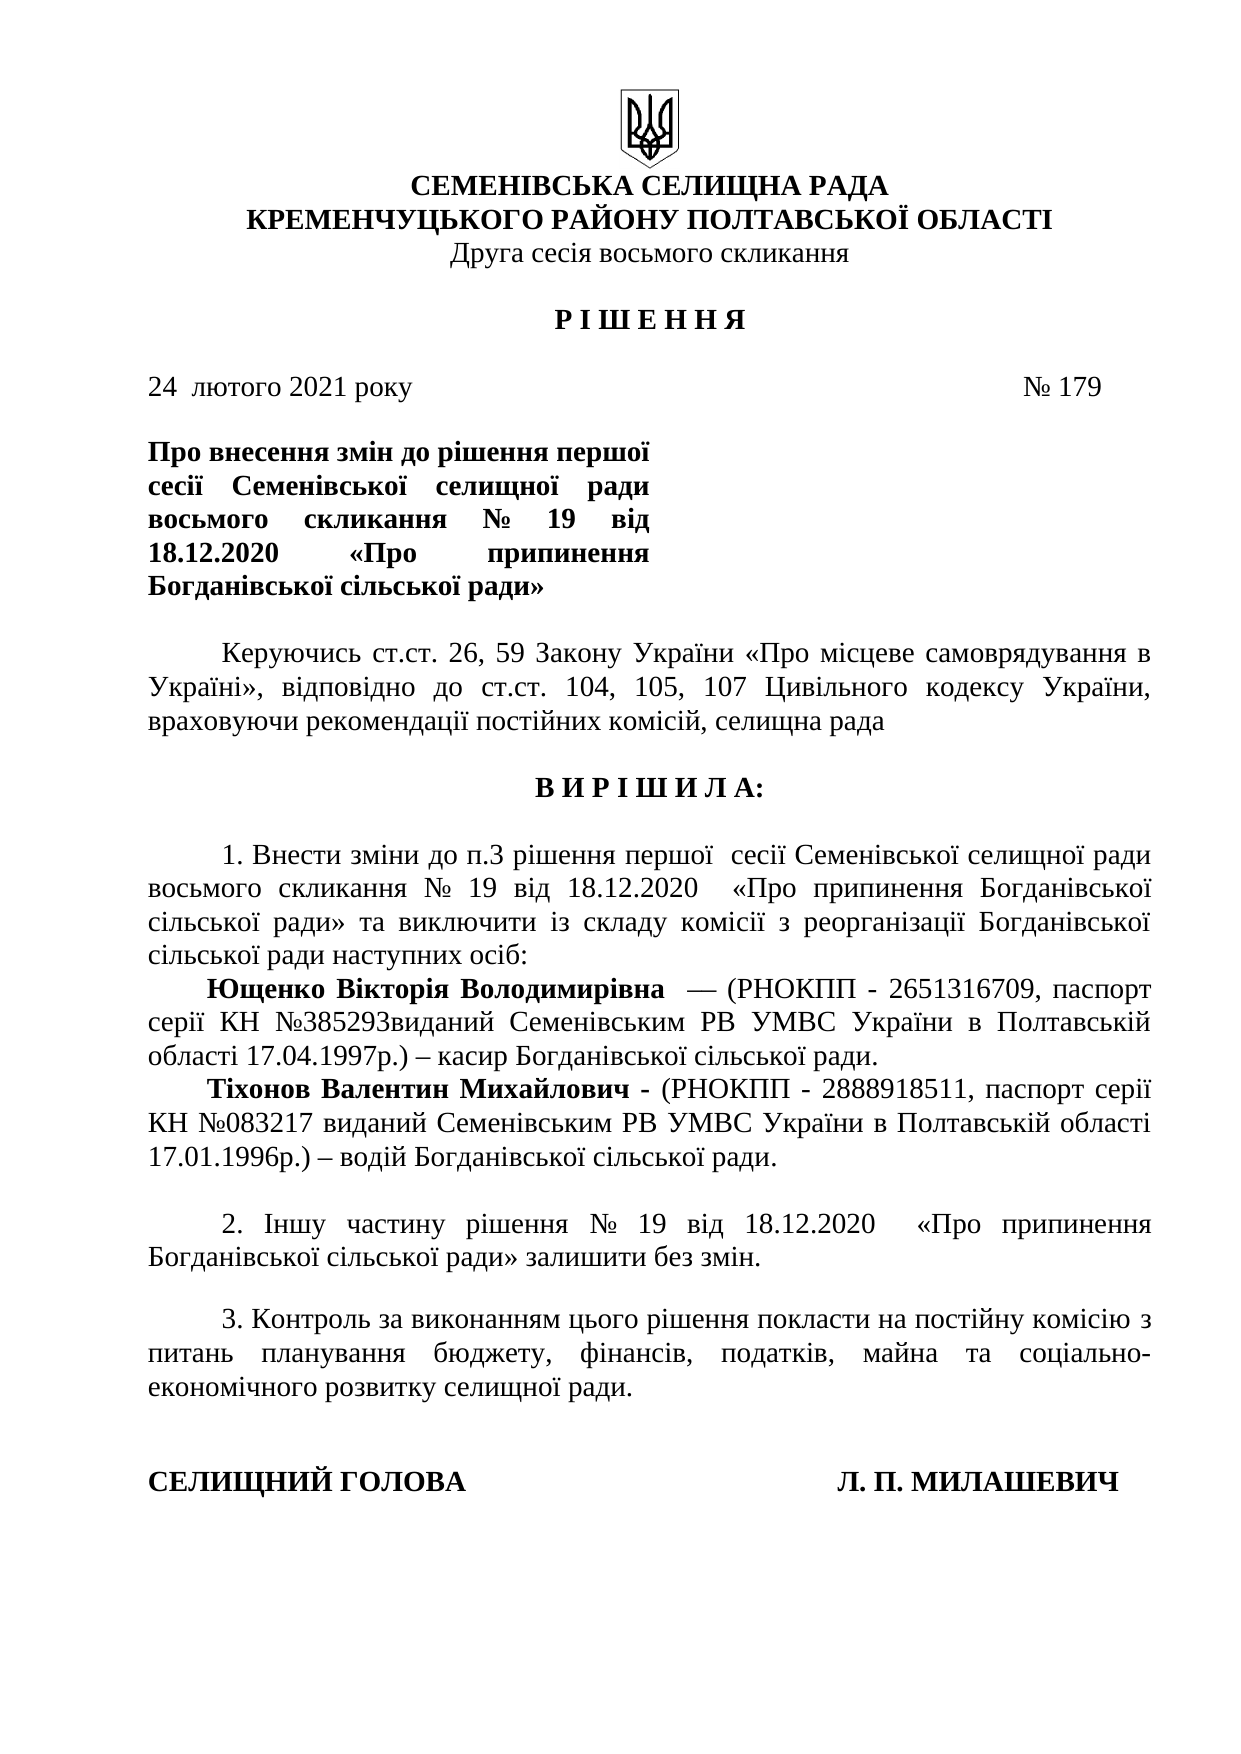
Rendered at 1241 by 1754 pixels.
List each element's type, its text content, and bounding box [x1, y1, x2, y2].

text В И Р І Ш И Л А: [148, 770, 1152, 803]
text Про внесення змін до рішення першої сесії Семенівської селищної ради восьмого скликання № 19 від 18.12.2020 «Про припинення Богданівської сільської ради» [148, 434, 650, 602]
text 1. Внести зміни до п.3 рішення першої сесії Семенівської селищної ради восьмого скликання № 19 від 18.12.2020 «Про припинення Богданівської сільської ради» та виключити із складу комісії з реорганізації Богданівської сільської ради наступних осіб: [148, 837, 1152, 971]
text Тіхонов Валентин Михайлович - (РНОКПП - 2888918511, паспорт серії КН №083217 виданий Семенівським РВ УМВС України в Полтавській області 17.01.1996р.) – водій Богданівської сільської ради. [148, 1072, 1152, 1172]
text Друга сесія восьмого скликання [148, 235, 1152, 269]
text СЕМЕНІВСЬКА СЕЛИЩНА РАДА [148, 168, 1152, 202]
text КРЕМЕНЧУЦЬКОГО РАЙОНУ ПОЛТАВСЬКОЇ ОБЛАСТІ [148, 202, 1152, 235]
text Р І Ш Е Н Н Я [148, 302, 1152, 336]
text 2. Іншу частину рішення № 19 від 18.12.2020 «Про припинення Богданівської сільської ради» залишити без змін. [148, 1206, 1152, 1273]
text 24 лютого 2021 року № 179 [148, 369, 1152, 403]
text Ющенко Вікторія Володимирівна –– (РНОКПП - 2651316709, паспорт серії КН №385293виданий Семенівським РВ УМВС України в Полтавській області 17.04.1997р.) – касир Богданівської сільської ради. [148, 971, 1152, 1072]
picture [619, 88, 680, 169]
text СЕЛИЩНИЙ ГОЛОВА Л. П. МИЛАШЕВИЧ [148, 1464, 1152, 1498]
text Керуючись ст.ст. 26, 59 Закону України «Про місцеве самоврядування в Україні», відповідно до ст.ст. 104, 105, 107 Цивільного кодексу України, враховуючи рекомендації постійних комісій, селищна рада [148, 636, 1152, 736]
text 3. Контроль за виконанням цього рішення покласти на постійну комісію з питань планування бюджету, фінансів, податків, майна та соціально-економічного розвитку селищної ради. [148, 1302, 1152, 1402]
